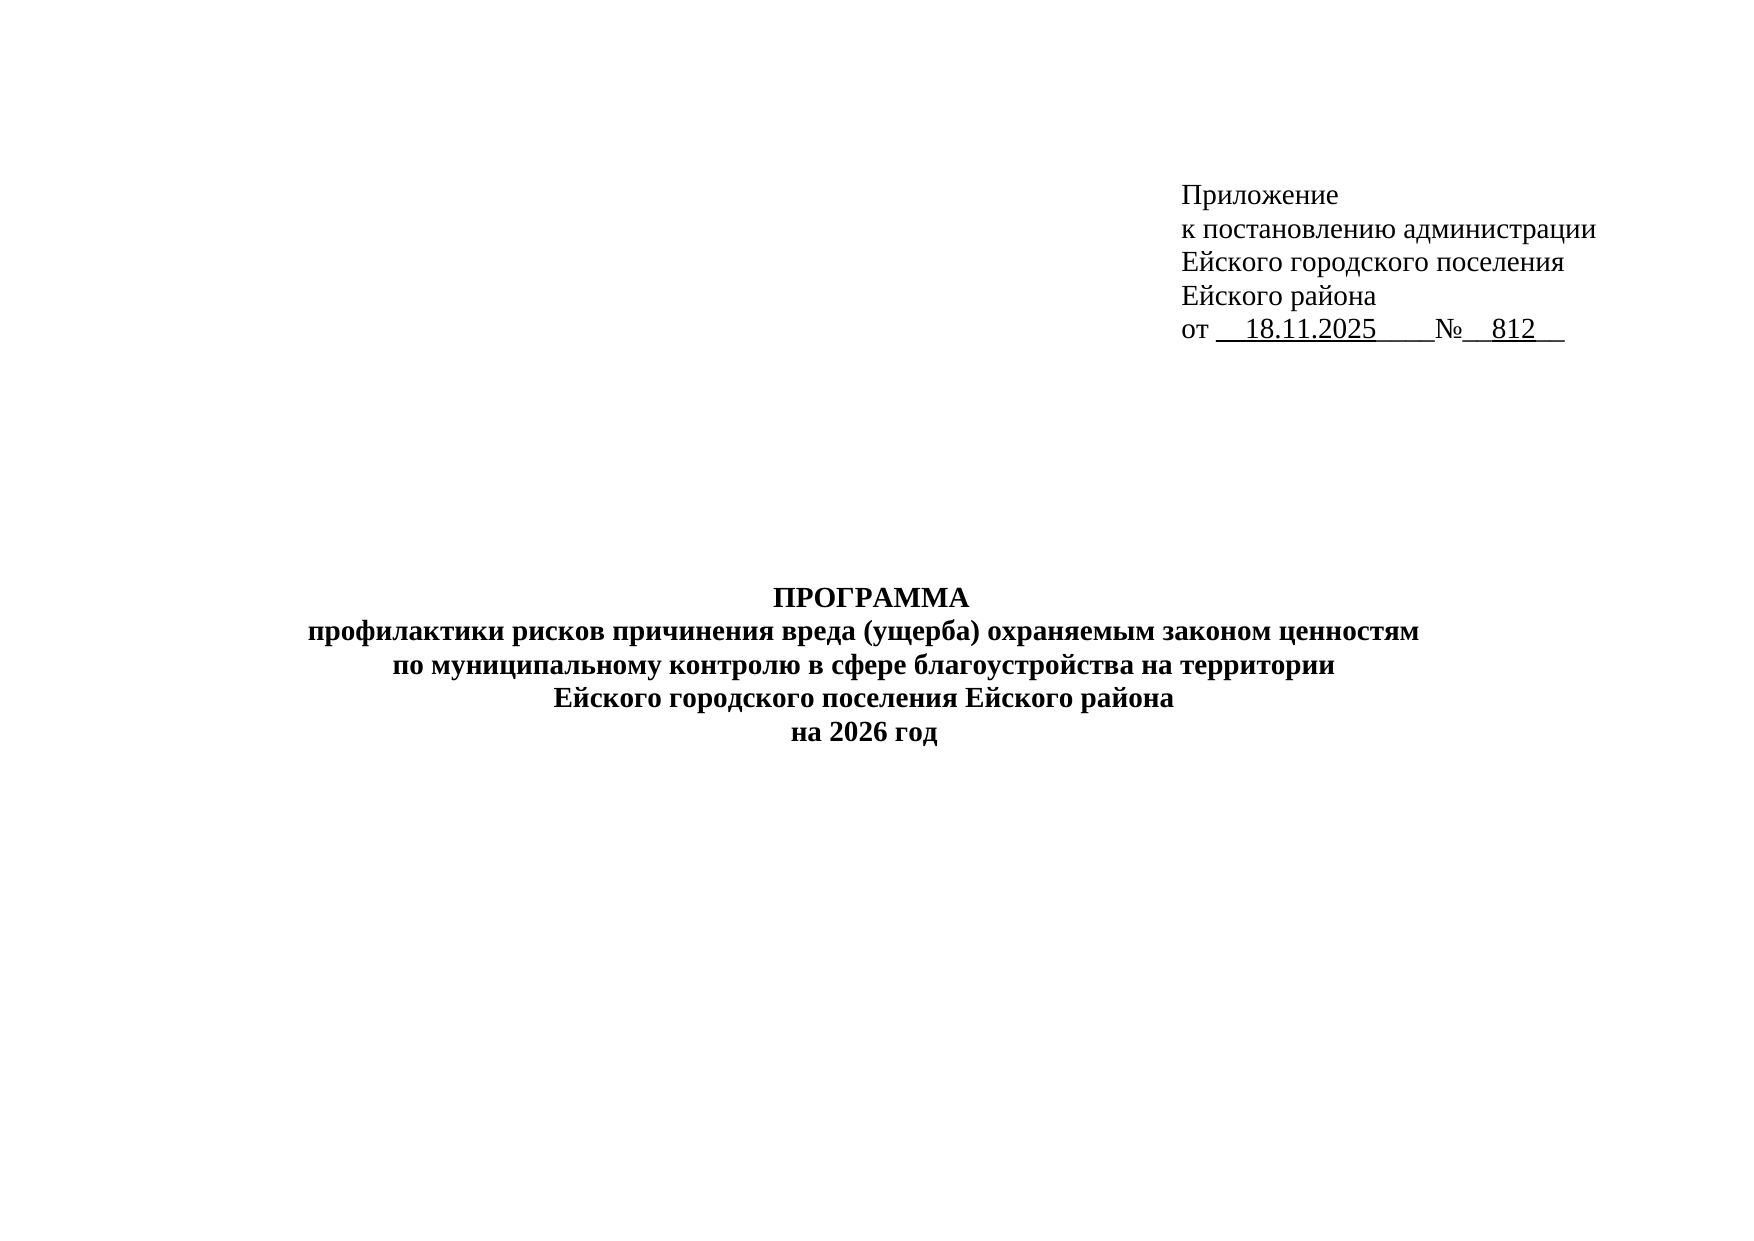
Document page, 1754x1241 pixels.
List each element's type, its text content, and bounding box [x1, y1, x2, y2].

text к постановлению администрации [1181, 211, 1624, 244]
text Ейского района [1181, 278, 1624, 311]
text Ейского городского поселения [1181, 244, 1624, 278]
text на 2026 год [192, 714, 1536, 747]
text ПРОГРАММА [118, 580, 1624, 613]
text профилактики рисков причинения вреда (ущерба) охраняемым законом ценностям [192, 613, 1536, 647]
text по муниципальному контролю в сфере благоустройства на территории [192, 647, 1536, 680]
text Ейского городского поселения Ейского района [192, 680, 1536, 714]
text Приложение [1181, 177, 1624, 211]
text от __18.11.2025____№__812__ [1181, 311, 1624, 345]
